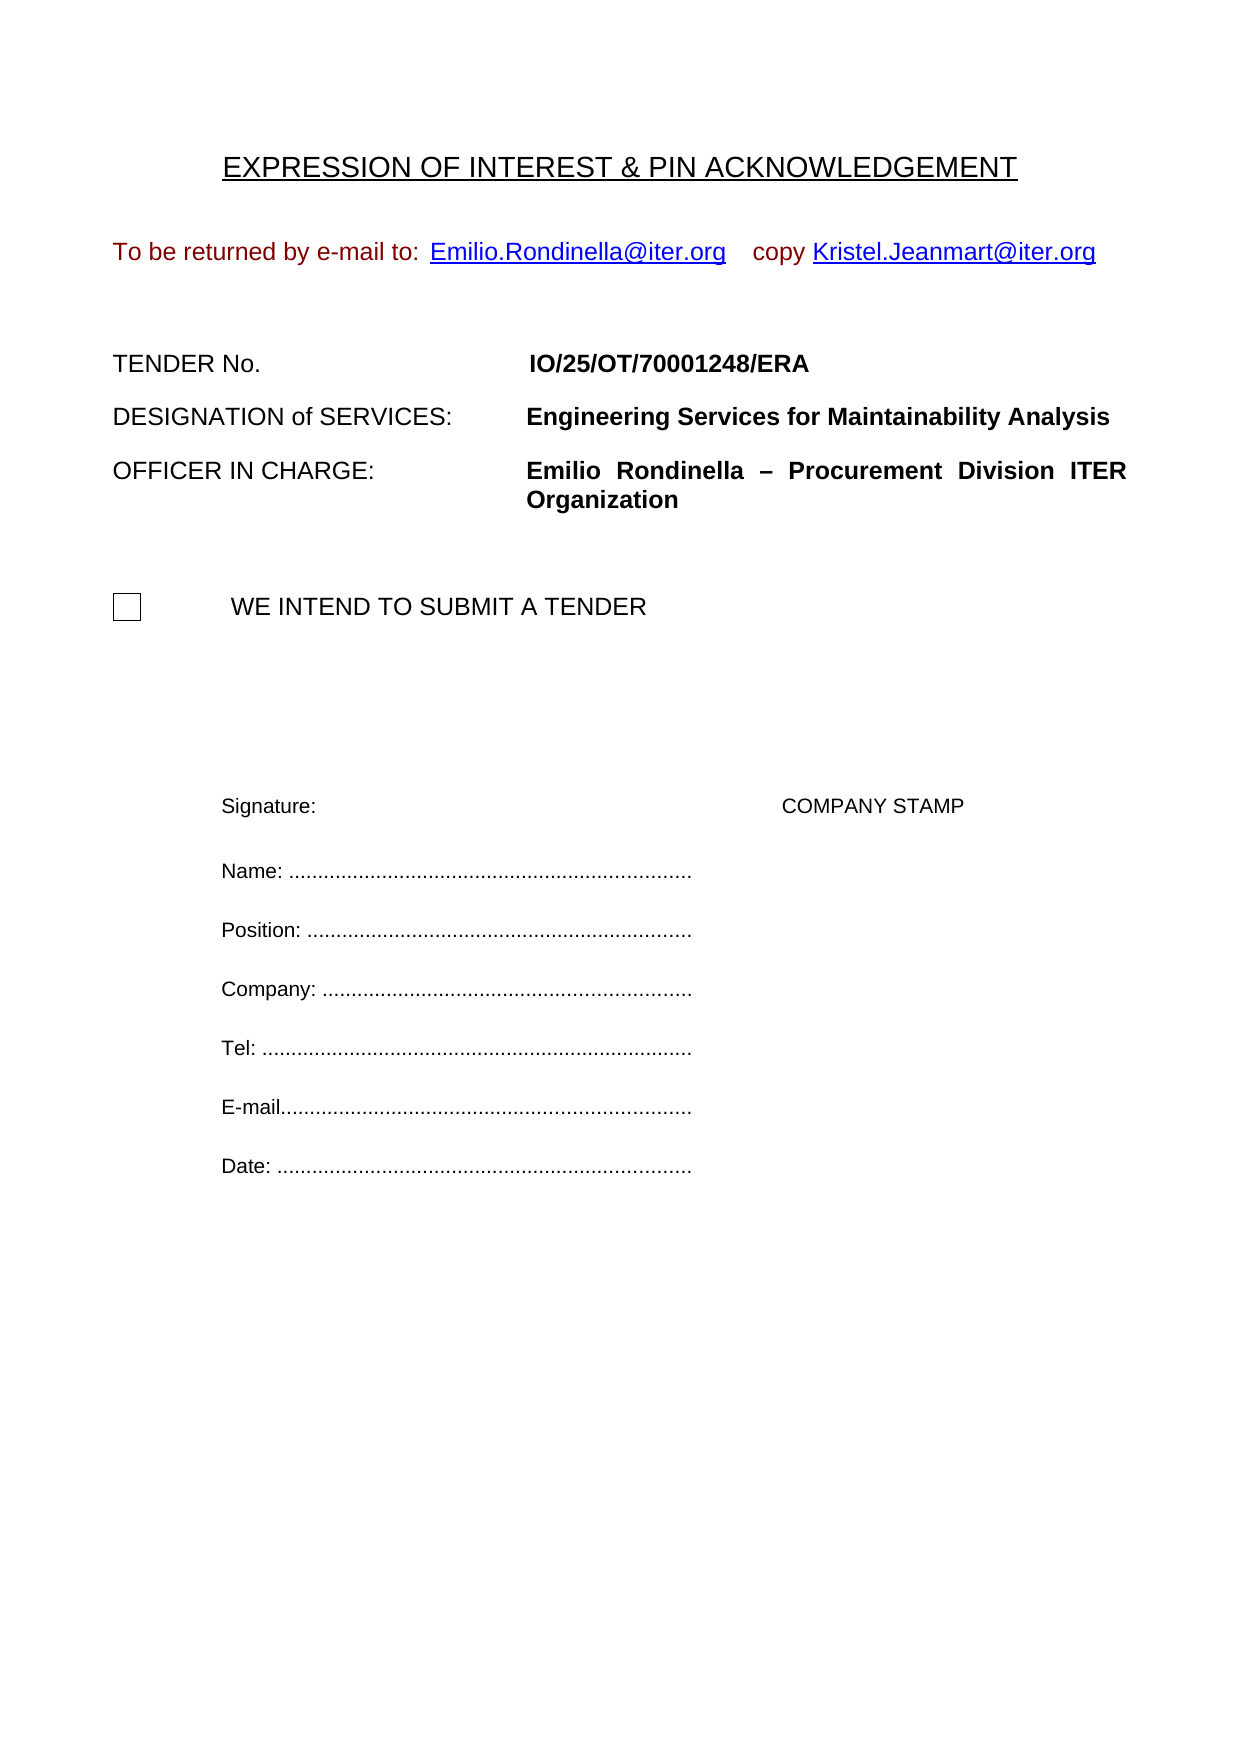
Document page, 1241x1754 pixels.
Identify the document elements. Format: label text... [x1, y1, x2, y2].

text TENDER No. IO/25/OT/70001248/ERA [112, 348, 1128, 377]
text DESIGNATION of SERVICES: Engineering Services for Maintainability Analysis [112, 402, 1128, 431]
table_cell Tel: [210, 1019, 716, 1078]
table_cell E-mail [210, 1078, 716, 1137]
text EXPRESSION OF INTEREST & PIN ACKNOWLEDGEMENT [112, 150, 1128, 183]
table_cell Company: [210, 960, 716, 1019]
table_cell Name: [210, 841, 716, 901]
text OFFICER IN CHARGE: Emilio Rondinella – Procurement Division ITER Organization [112, 456, 1128, 513]
text WE INTEND TO SUBMIT A TENDER [112, 592, 1128, 621]
table_header COMPANY STAMP [716, 746, 1030, 1196]
table_header Signature: [210, 746, 716, 841]
table_cell Position: [210, 901, 716, 959]
text To be returned by e-mail to: Emilio.Rondinella@iter.org copy Kristel.Jeanmart@iter.org [112, 237, 1128, 266]
table_cell Date: [210, 1137, 716, 1196]
